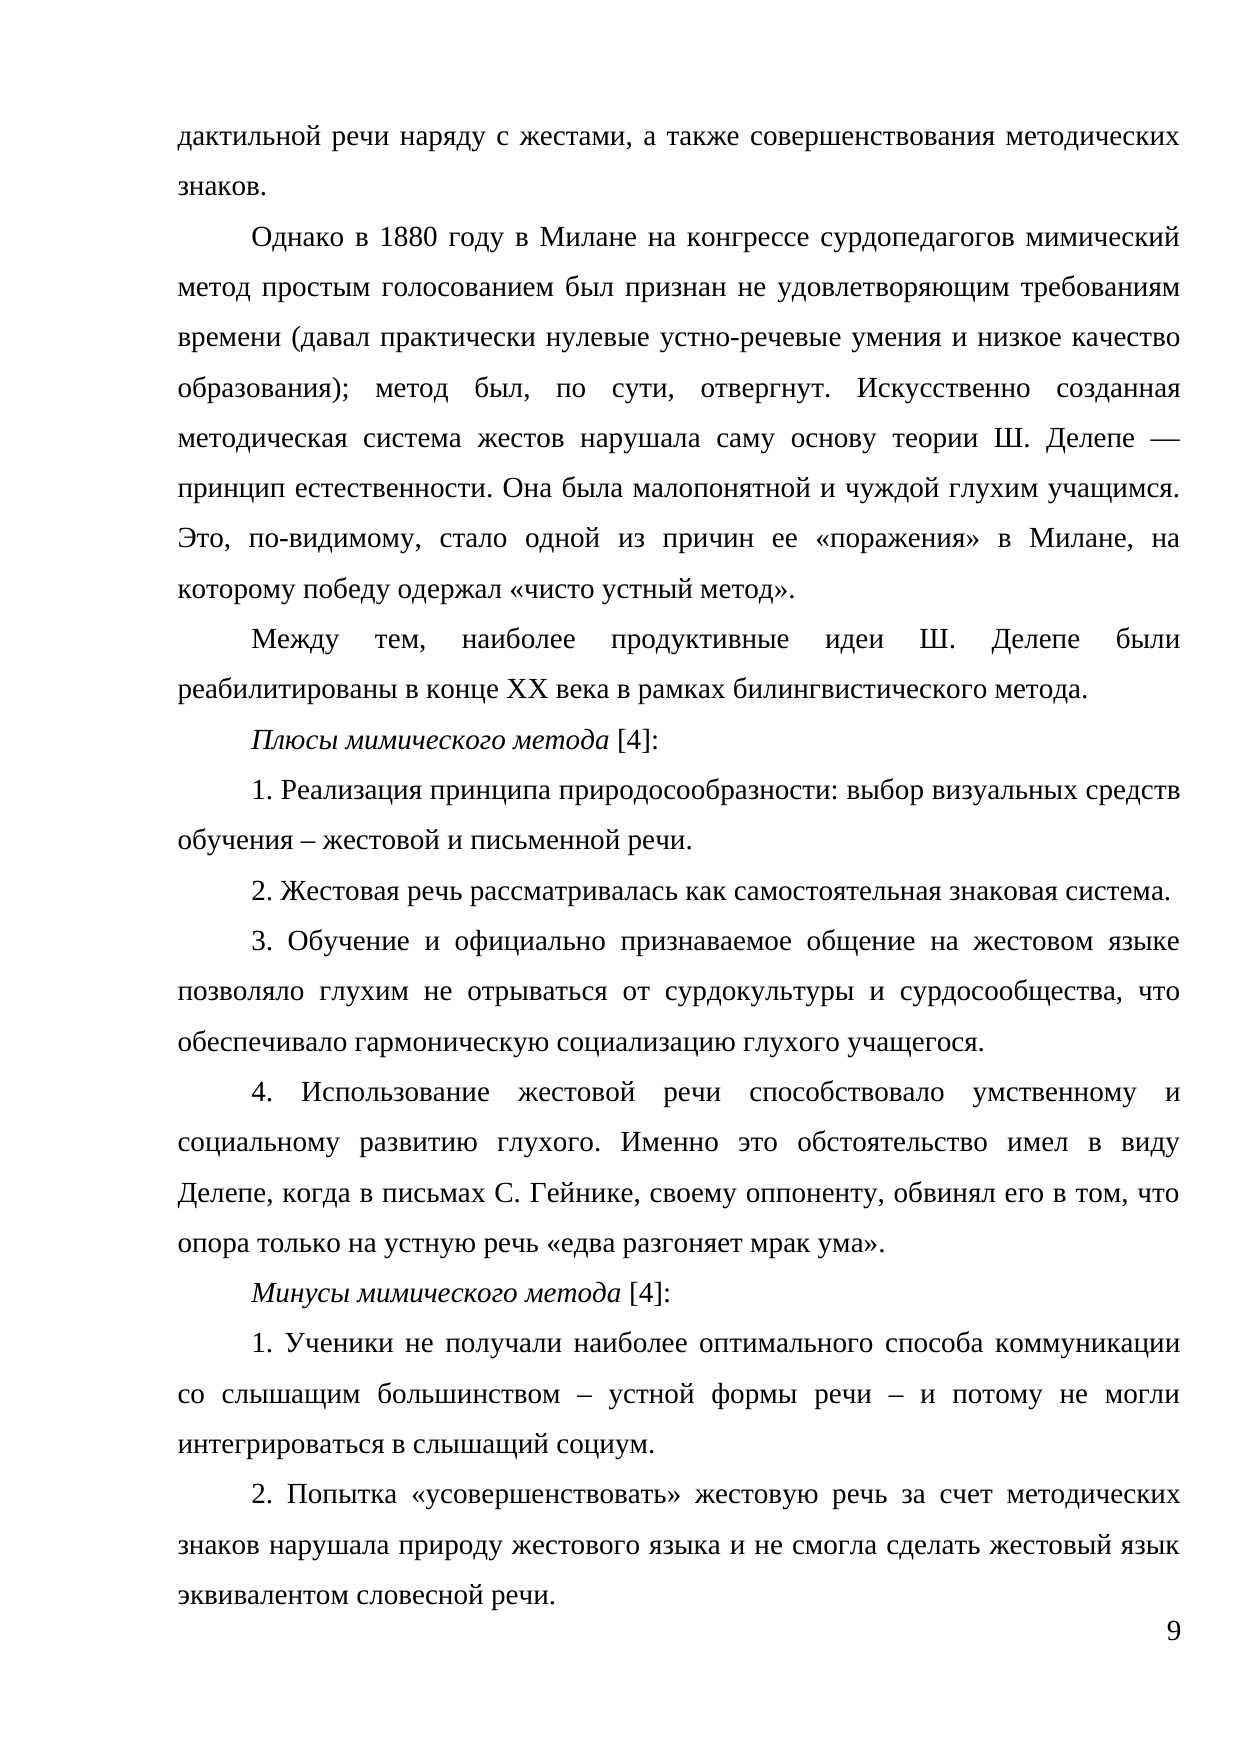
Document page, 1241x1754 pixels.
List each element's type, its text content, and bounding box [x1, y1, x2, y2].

list 3. Обучение и официально признаваемое общение на жестовом языке позволяло глухим не отрываться от сурдокультуры и сурдосообщества, что обеспечивало гармоническую социализацию глухого учащегося. [177, 923, 1181, 1057]
list 1. Реализация принципа природосообразности: выбор визуальных средств обучения – жестовой и письменной речи. [177, 772, 1181, 856]
list 4. Использование жестовой речи способствовало умственному и социальному развитию глухого. Именно это обстоятельство имел в виду Делепе, когда в письмах С. Гейнике, своему оппоненту, обвинял его в том, что опора только на устную речь «едва разгоняет мрак ума». [177, 1074, 1181, 1258]
list Однако в 1880 году в Милане на конгрессе сурдопедагогов мимический метод простым голосованием был признан не удовлетворяющим требованиям времени (давал практически нулевые устно-речевые умения и низкое качество образования); метод был, по сути, отвергнут. Искусственно созданная методическая система жестов нарушала саму основу теории Ш. Делепе — принцип естественности. Она была малопонятной и чуждой глухим учащимся. Это, по-видимому, стало одной из причин ее «поражения» в Милане, на которому победу одержал «чисто устный метод». [177, 219, 1181, 604]
list 1. Ученики не получали наиболее оптимального способа коммуникации со слышащим большинством – устной формы речи – и потому не могли интегрироваться в слышащий социум. [177, 1326, 1181, 1460]
list 2. Жестовая речь рассматривалась как самостоятельная знаковая система. [177, 873, 1181, 906]
list 2. Попытка «усовершенствовать» жестовую речь за счет методических знаков нарушала природу жестового языка и не смогла сделать жестовый язык эквивалентом словесной речи. [177, 1477, 1181, 1611]
list Минусы мимического метода [4]: [177, 1275, 1181, 1309]
list Между тем, наиболее продуктивные идеи Ш. Делепе были реабилитированы в конце ХХ века в рамках билингвистического метода. [177, 621, 1181, 705]
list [177, 118, 1181, 202]
list Плюсы мимического метода [4]: [177, 722, 1181, 755]
